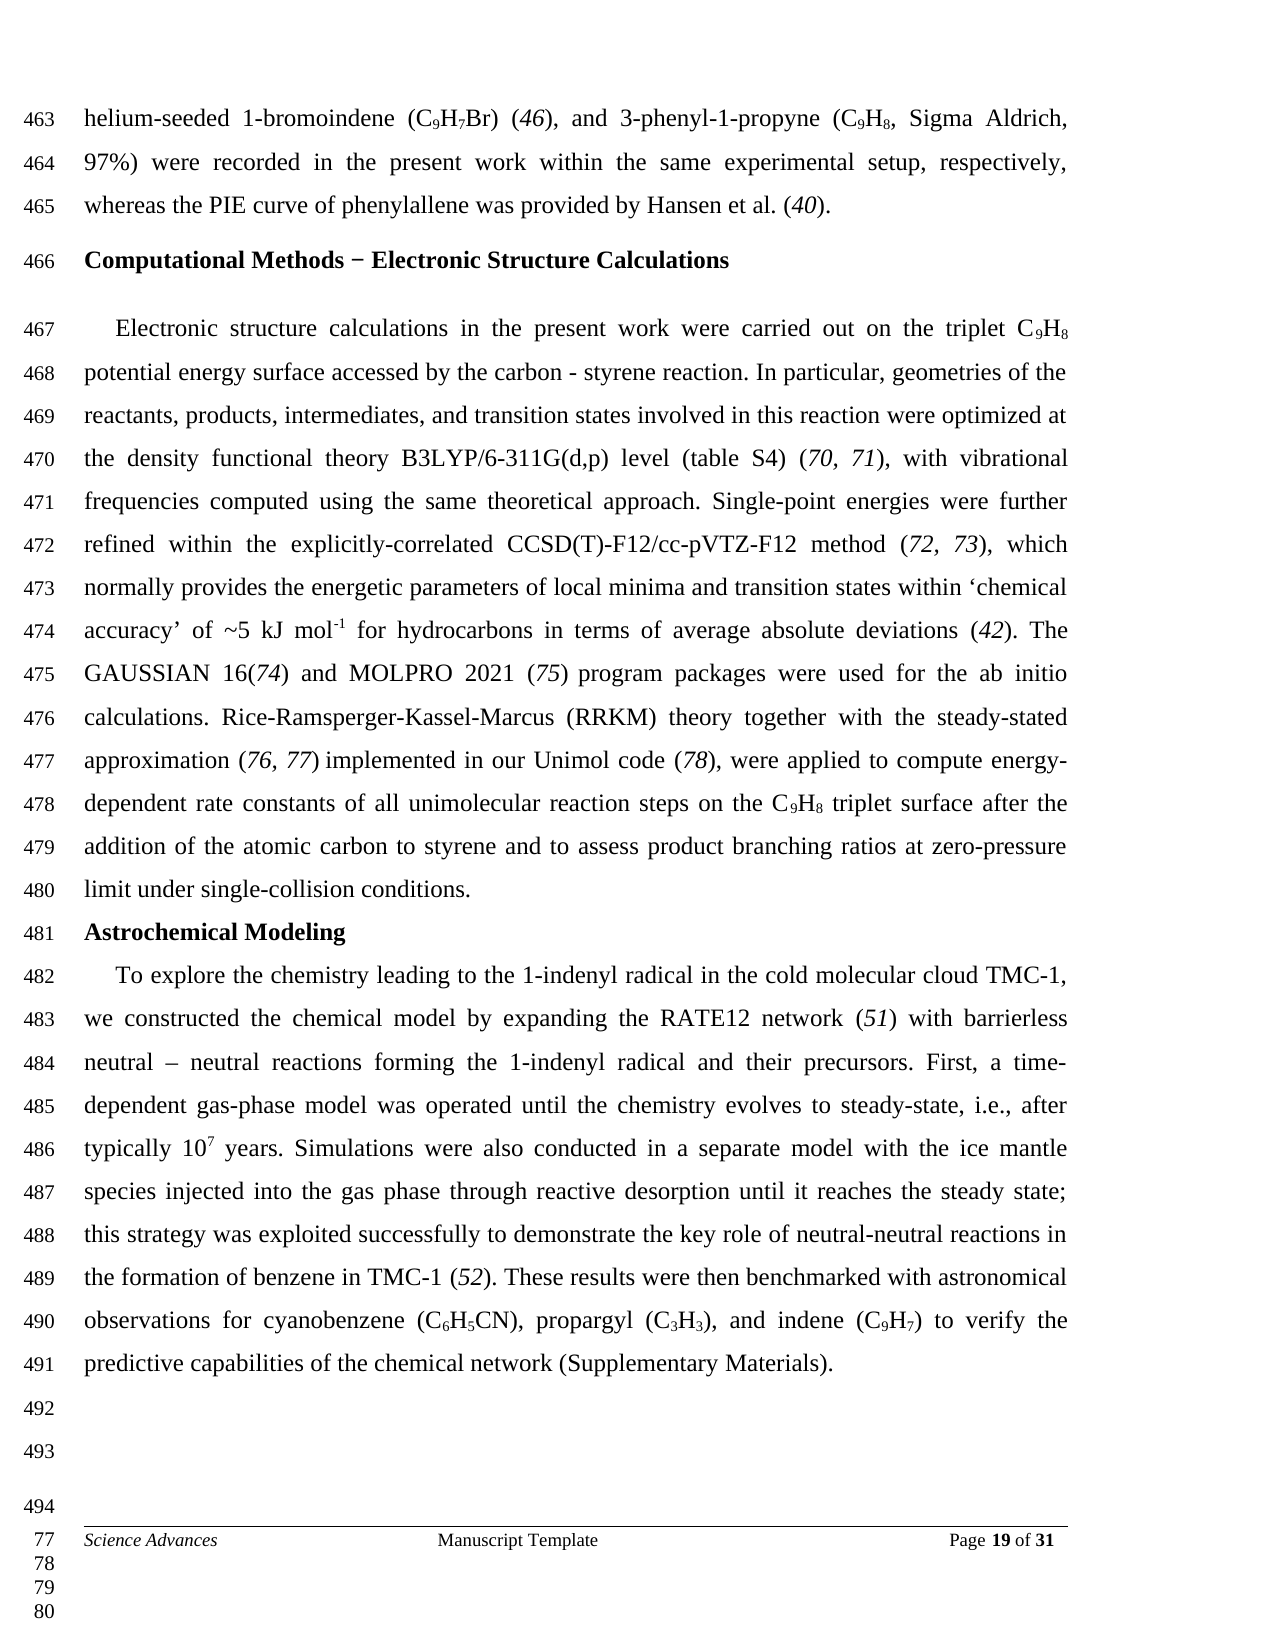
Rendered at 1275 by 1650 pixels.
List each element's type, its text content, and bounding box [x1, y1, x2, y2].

text Electronic structure calculations in the present work were carried out on the triplet C9H8 potential energy surface accessed by the carbon - styrene reaction. In particular, geometries of the reactants, products, intermediates, and transition states involved in this reaction were optimized at the density functional theory B3LYP/6-311G(d,p) level (table S4) (70, 71), with vibrational frequencies computed using the same theoretical approach. Single-point energies were further refined within the explicitly-correlated CCSD(T)-F12/cc-pVTZ-F12 method (72, 73), which normally provides the energetic parameters of local minima and transition states within ‘chemical accuracy’ of ~5 kJ mol-1 for hydrocarbons in terms of average absolute deviations (42). The GAUSSIAN 16(74) and MOLPRO 2021 (75) program packages were used for the ab initio calculations. Rice-Ramsperger-Kassel-Marcus (RRKM) theory together with the steady-stated approximation (76, 77) implemented in our Unimol code (78), were applied to compute energy-dependent rate constants of all unimolecular reaction steps on the C9H8 triplet surface after the addition of the atomic carbon to styrene and to assess product branching ratios at zero-pressure limit under single-collision conditions. [84, 313, 1068, 903]
text Astrochemical Modeling [84, 917, 1068, 946]
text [84, 103, 1068, 218]
text Computational Methods − Electronic Structure Calculations [84, 245, 1068, 274]
text To explore the chemistry leading to the 1-indenyl radical in the cold molecular cloud TMC-1, we constructed the chemical model by expanding the RATE12 network (51) with barrierless neutral – neutral reactions forming the 1-indenyl radical and their precursors. First, a time-dependent gas-phase model was operated until the chemistry evolves to steady-state, i.e., after typically 107 years. Simulations were also conducted in a separate model with the ice mantle species injected into the gas phase through reactive desorption until it reaches the steady state; this strategy was exploited successfully to demonstrate the key role of neutral-neutral reactions in the formation of benzene in TMC-1 (52). These results were then benchmarked with astronomical observations for cyanobenzene (C6H5CN), propargyl (C3H3), and indene (C9H7) to verify the predictive capabilities of the chemical network (Supplementary Materials). [84, 960, 1068, 1377]
